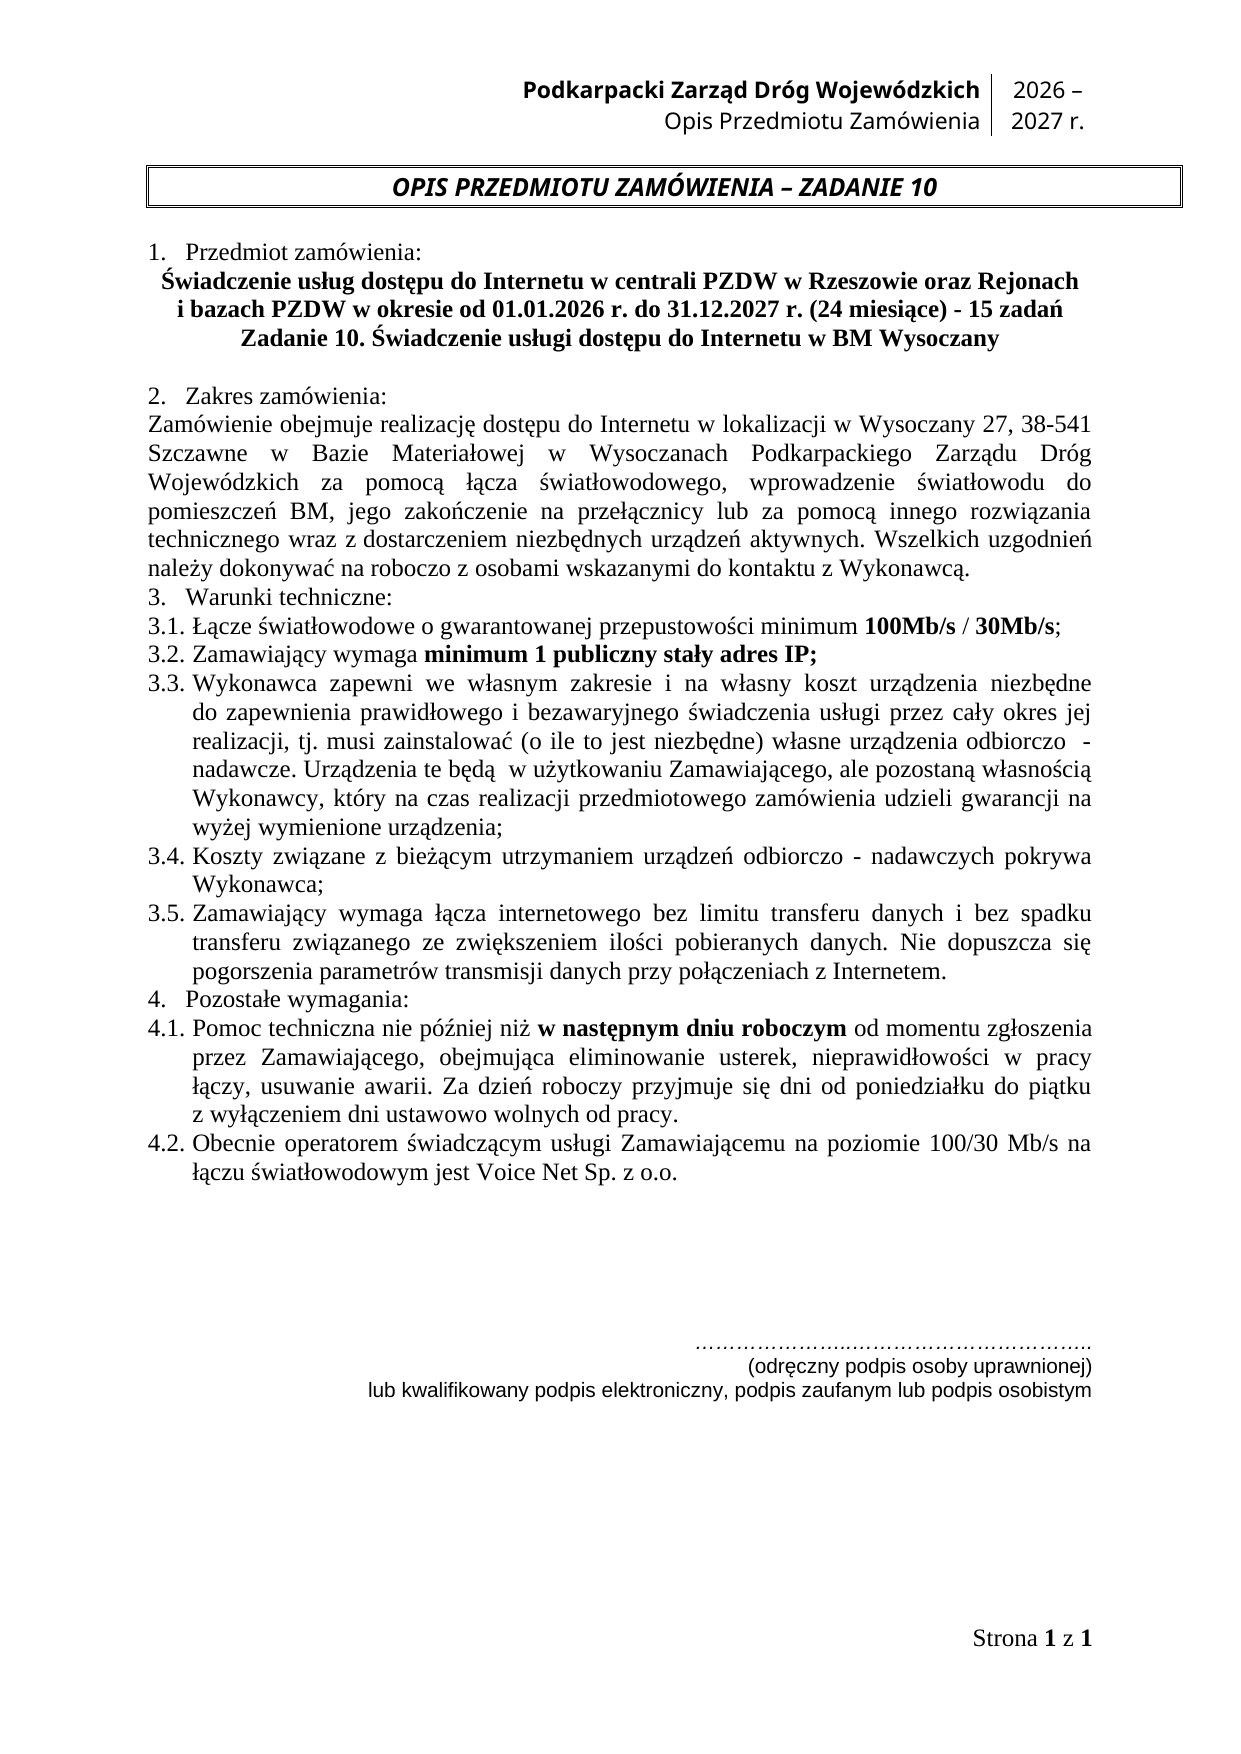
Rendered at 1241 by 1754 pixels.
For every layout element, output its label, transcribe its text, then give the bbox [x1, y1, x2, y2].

list Obecnie operatorem świadczącym usługi Zamawiającemu na poziomie 100/30 Mb/s na łączu światłowodowym jest Voice Net Sp. z o.o. [148, 1128, 1092, 1186]
list Zamawiający wymaga minimum 1 publiczny stały adres IP; [148, 639, 1092, 668]
list Przedmiot zamówienia: [148, 237, 1092, 266]
list Pozostałe wymagania: [148, 984, 1092, 1013]
list Łącze światłowodowe o gwarantowanej przepustowości minimum 100Mb/s / 30Mb/s; [148, 611, 1092, 639]
text Zadanie 10. Świadczenie usługi dostępu do Internetu w BM Wysoczany [148, 323, 1092, 352]
text …………………..…………………………….. [148, 1329, 1092, 1353]
table_header OPIS PRZEDMIOTU ZAMÓWIENIA – ZADANIE 10 [149, 168, 1180, 205]
text (odręczny podpis osoby uprawnionej) [148, 1353, 1092, 1377]
list Zakres zamówienia: [148, 381, 1092, 409]
list Zamawiający wymaga łącza internetowego bez limitu transferu danych i bez spadku transferu związanego ze zwiększeniem ilości pobieranych danych. Nie dopuszcza się pogorszenia parametrów transmisji danych przy połączeniach z Internetem. [148, 898, 1092, 984]
list Pomoc techniczna nie później niż w następnym dniu roboczym od momentu zgłoszenia przez Zamawiającego, obejmująca eliminowanie usterek, nieprawidłowości w pracy łączy, usuwanie awarii. Za dzień roboczy przyjmuje się dni od poniedziałku do piątku z wyłączeniem dni ustawowo wolnych od pracy. [148, 1013, 1092, 1128]
list Wykonawca zapewni we własnym zakresie i na własny koszt urządzenia niezbędne do zapewnienia prawidłowego i bezawaryjnego świadczenia usługi przez cały okres jej realizacji, tj. musi zainstalować (o ile to jest niezbędne) własne urządzenia odbiorczo - nadawcze. Urządzenia te będą w użytkowaniu Zamawiającego, ale pozostaną własnością Wykonawcy, który na czas realizacji przedmiotowego zamówienia udzieli gwarancji na wyżej wymienione urządzenia; [148, 668, 1092, 841]
text lub kwalifikowany podpis elektroniczny, podpis zaufanym lub podpis osobistym [148, 1377, 1092, 1401]
text Zamówienie obejmuje realizację dostępu do Internetu w lokalizacji w Wysoczany 27, 38-541 Szczawne w Bazie Materiałowej w Wysoczanach Podkarpackiego Zarządu Dróg Wojewódzkich za pomocą łącza światłowodowego, wprowadzenie światłowodu do pomieszczeń BM, jego zakończenie na przełącznicy lub za pomocą innego rozwiązania technicznego wraz z dostarczeniem niezbędnych urządzeń aktywnych. Wszelkich uzgodnień należy dokonywać na roboczo z osobami wskazanymi do kontaktu z Wykonawcą. [148, 409, 1092, 582]
text Świadczenie usług dostępu do Internetu w centrali PZDW w Rzeszowie oraz Rejonach i bazach PZDW w okresie od 01.01.2026 r. do 31.12.2027 r. (24 miesiące) - 15 zadań [148, 266, 1092, 323]
list Warunki techniczne: [148, 582, 1092, 611]
list Koszty związane z bieżącym utrzymaniem urządzeń odbiorczo - nadawczych pokrywa Wykonawca; [148, 841, 1092, 898]
